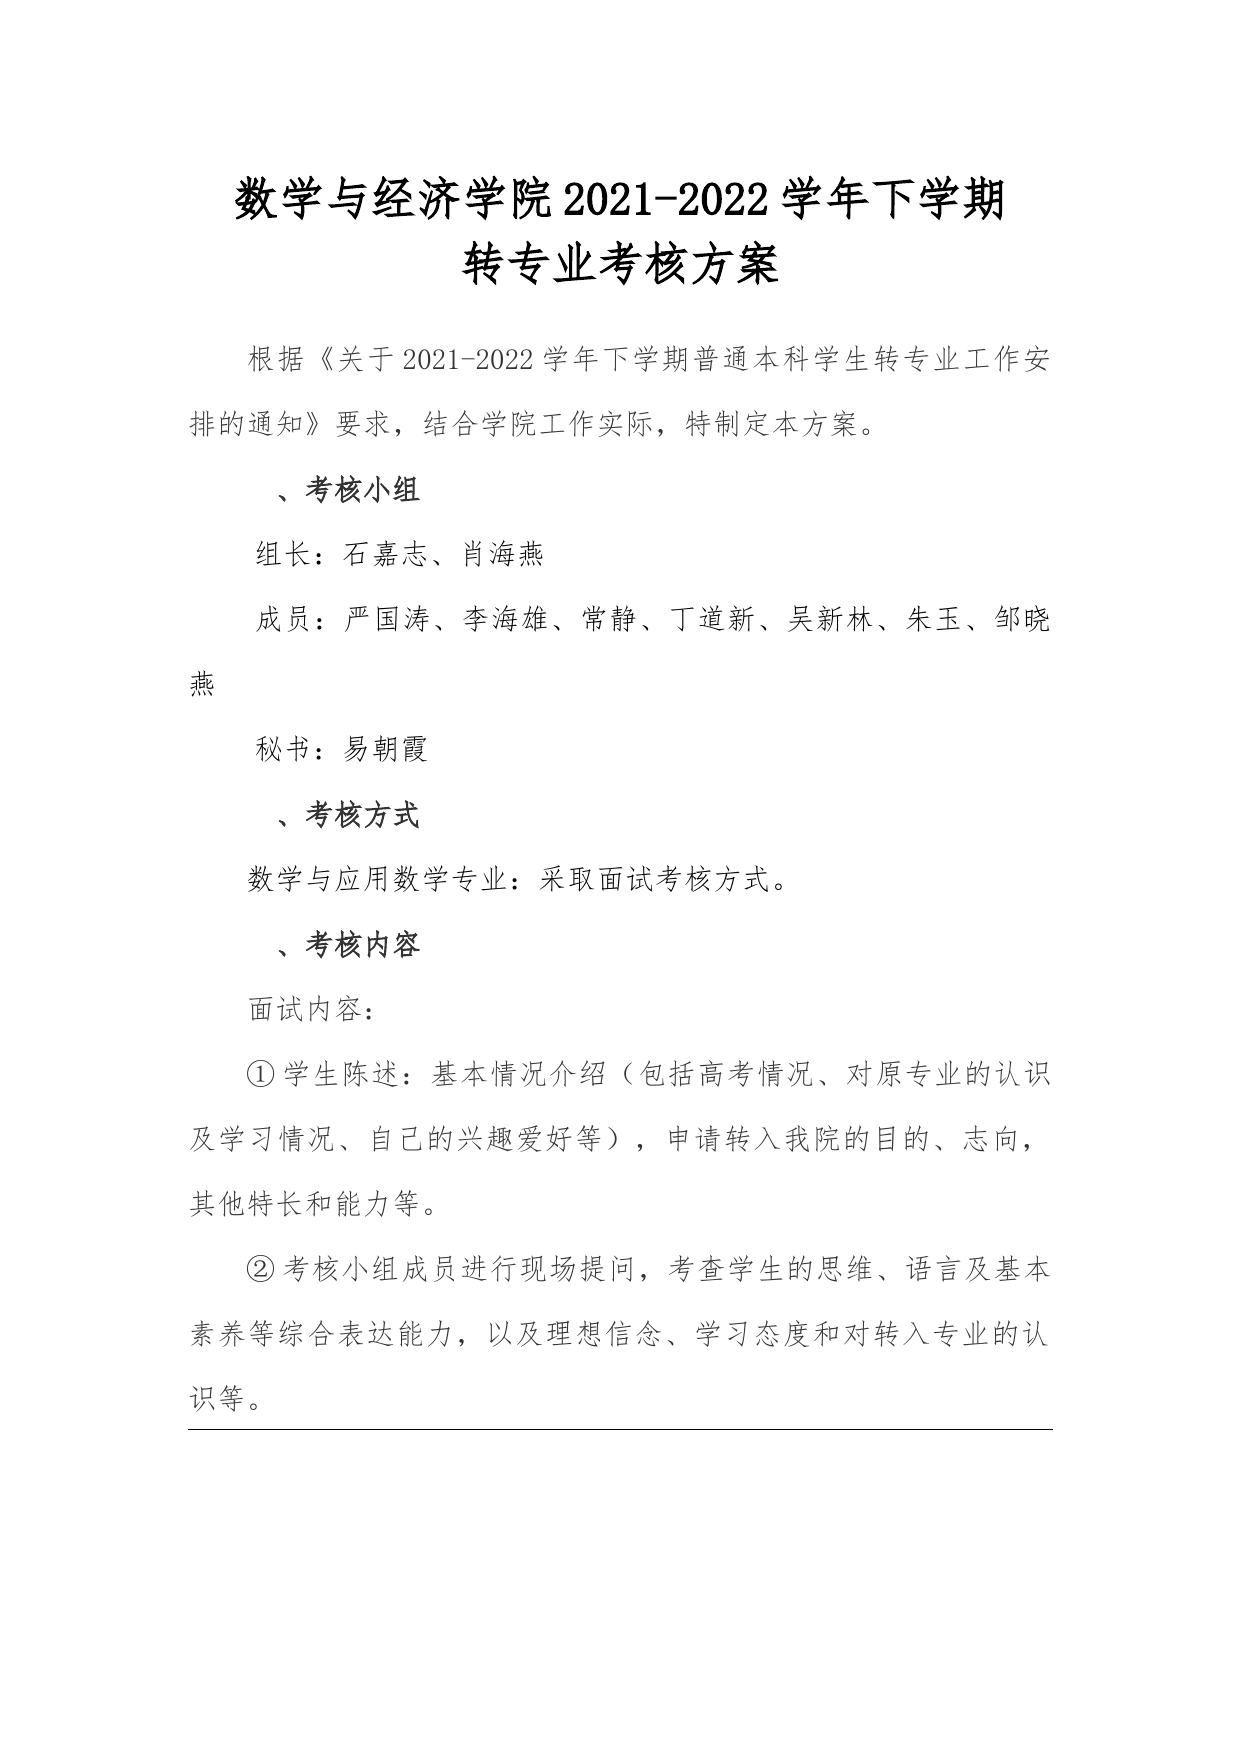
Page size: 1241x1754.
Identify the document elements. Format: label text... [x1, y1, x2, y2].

text ①学生陈述：基本情况介绍（包括高考情况、对原专业的认识及学习情况、自己的兴趣爱好等），申请转入我院的目的、志向，其他特长和能力等。 [187, 1039, 1053, 1234]
text 组长：石嘉志、肖海燕 [187, 519, 1053, 584]
text 成员：严国涛、李海雄、常静、丁道新、吴新林、朱玉、邹晓燕 [187, 584, 1053, 714]
list 考核内容 [187, 909, 1053, 974]
text 数学与经济学院2021-2022学年下学期 转专业考核方案 [187, 162, 1053, 292]
text 面试内容： [187, 974, 1053, 1039]
text 数学与应用数学专业：采取面试考核方式。 [187, 844, 1053, 909]
list 考核方式 [187, 779, 1053, 844]
text ②考核小组成员进行现场提问，考查学生的思维、语言及基本素养等综合表达能力，以及理想信念、学习态度和对转入专业的认识等。 [187, 1234, 1053, 1429]
text 秘书：易朝霞 [187, 714, 1053, 779]
text 根据《关于2021-2022学年下学期普通本科学生转专业工作安排的通知》要求，结合学院工作实际，特制定本方案。 [187, 324, 1053, 454]
list 考核小组 [187, 454, 1053, 519]
